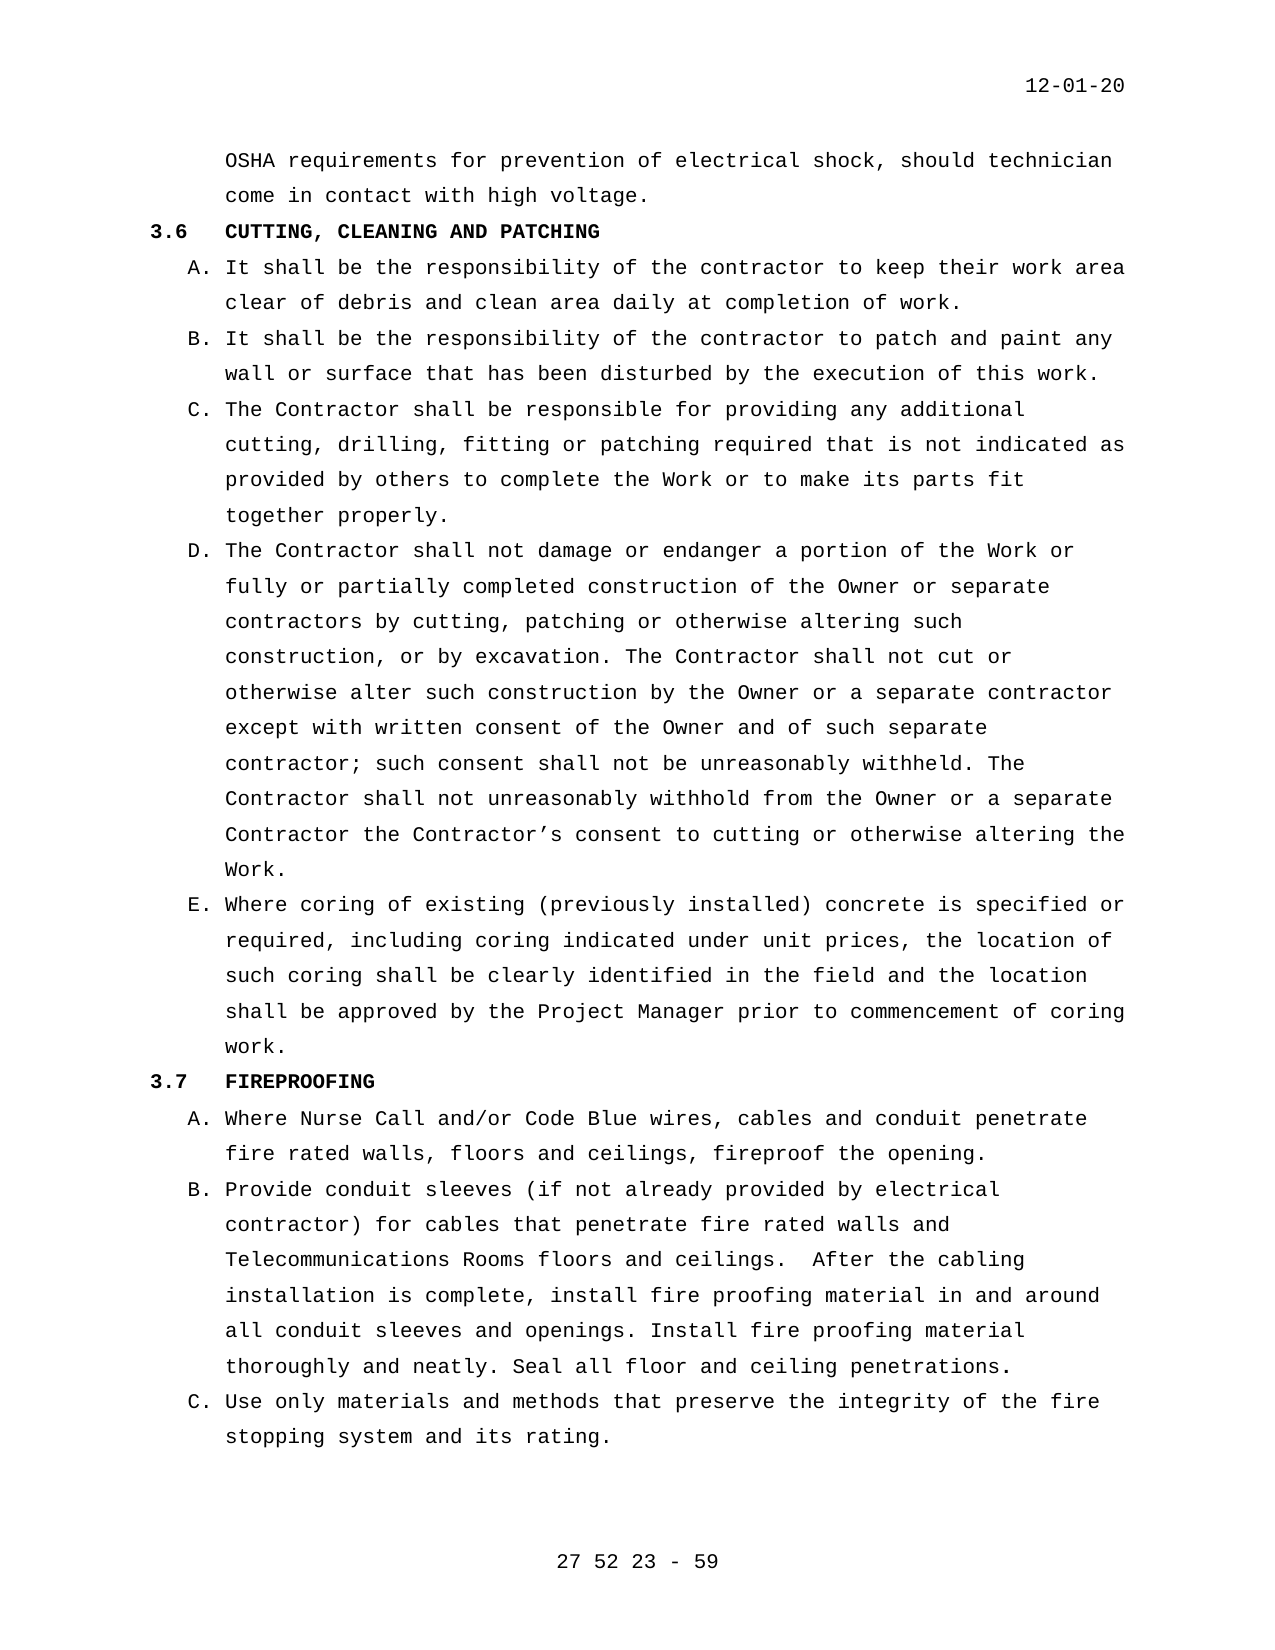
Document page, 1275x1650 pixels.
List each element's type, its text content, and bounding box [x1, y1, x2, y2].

text C. The Contractor shall be responsible for providing any additional cutting, drilling, fitting or patching required that is not indicated as provided by others to complete the Work or to make its parts fit together properly. [187, 399, 1125, 528]
text 3.7 FIREPROOFING [150, 1072, 1125, 1095]
text D. The Contractor shall not damage or endanger a portion of the Work or fully or partially completed construction of the Owner or separate contractors by cutting, patching or otherwise altering such construction, or by excavation. The Contractor shall not cut or otherwise alter such construction by the Owner or a separate contractor except with written consent of the Owner and of such separate contractor; such consent shall not be unreasonably withheld. The Contractor shall not unreasonably withhold from the Owner or a separate Contractor the Contractor’s consent to cutting or otherwise altering the Work. [187, 540, 1125, 883]
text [187, 150, 1125, 209]
text 3.6 CUTTING, CLEANING AND PATCHING [150, 221, 1125, 244]
text B. Provide conduit sleeves (if not already provided by electrical contractor) for cables that penetrate fire rated walls and Telecommunications Rooms floors and ceilings. After the cabling installation is complete, install fire proofing material in and around all conduit sleeves and openings. Install fire proofing material thoroughly and neatly. Seal all floor and ceiling penetrations. [187, 1178, 1125, 1379]
text A. It shall be the responsibility of the contractor to keep their work area clear of debris and clean area daily at completion of work. [187, 257, 1125, 316]
text B. It shall be the responsibility of the contractor to patch and paint any wall or surface that has been disturbed by the execution of this work. [187, 328, 1125, 387]
text C. Use only materials and methods that preserve the integrity of the fire stopping system and its rating. [187, 1391, 1125, 1450]
text E. Where coring of existing (previously installed) concrete is specified or required, including coring indicated under unit prices, the location of such coring shall be clearly identified in the field and the location shall be approved by the Project Manager prior to commencement of coring work. [187, 894, 1125, 1060]
text A. Where Nurse Call and/or Code Blue wires, cables and conduit penetrate fire rated walls, floors and ceilings, fireproof the opening. [187, 1108, 1125, 1167]
